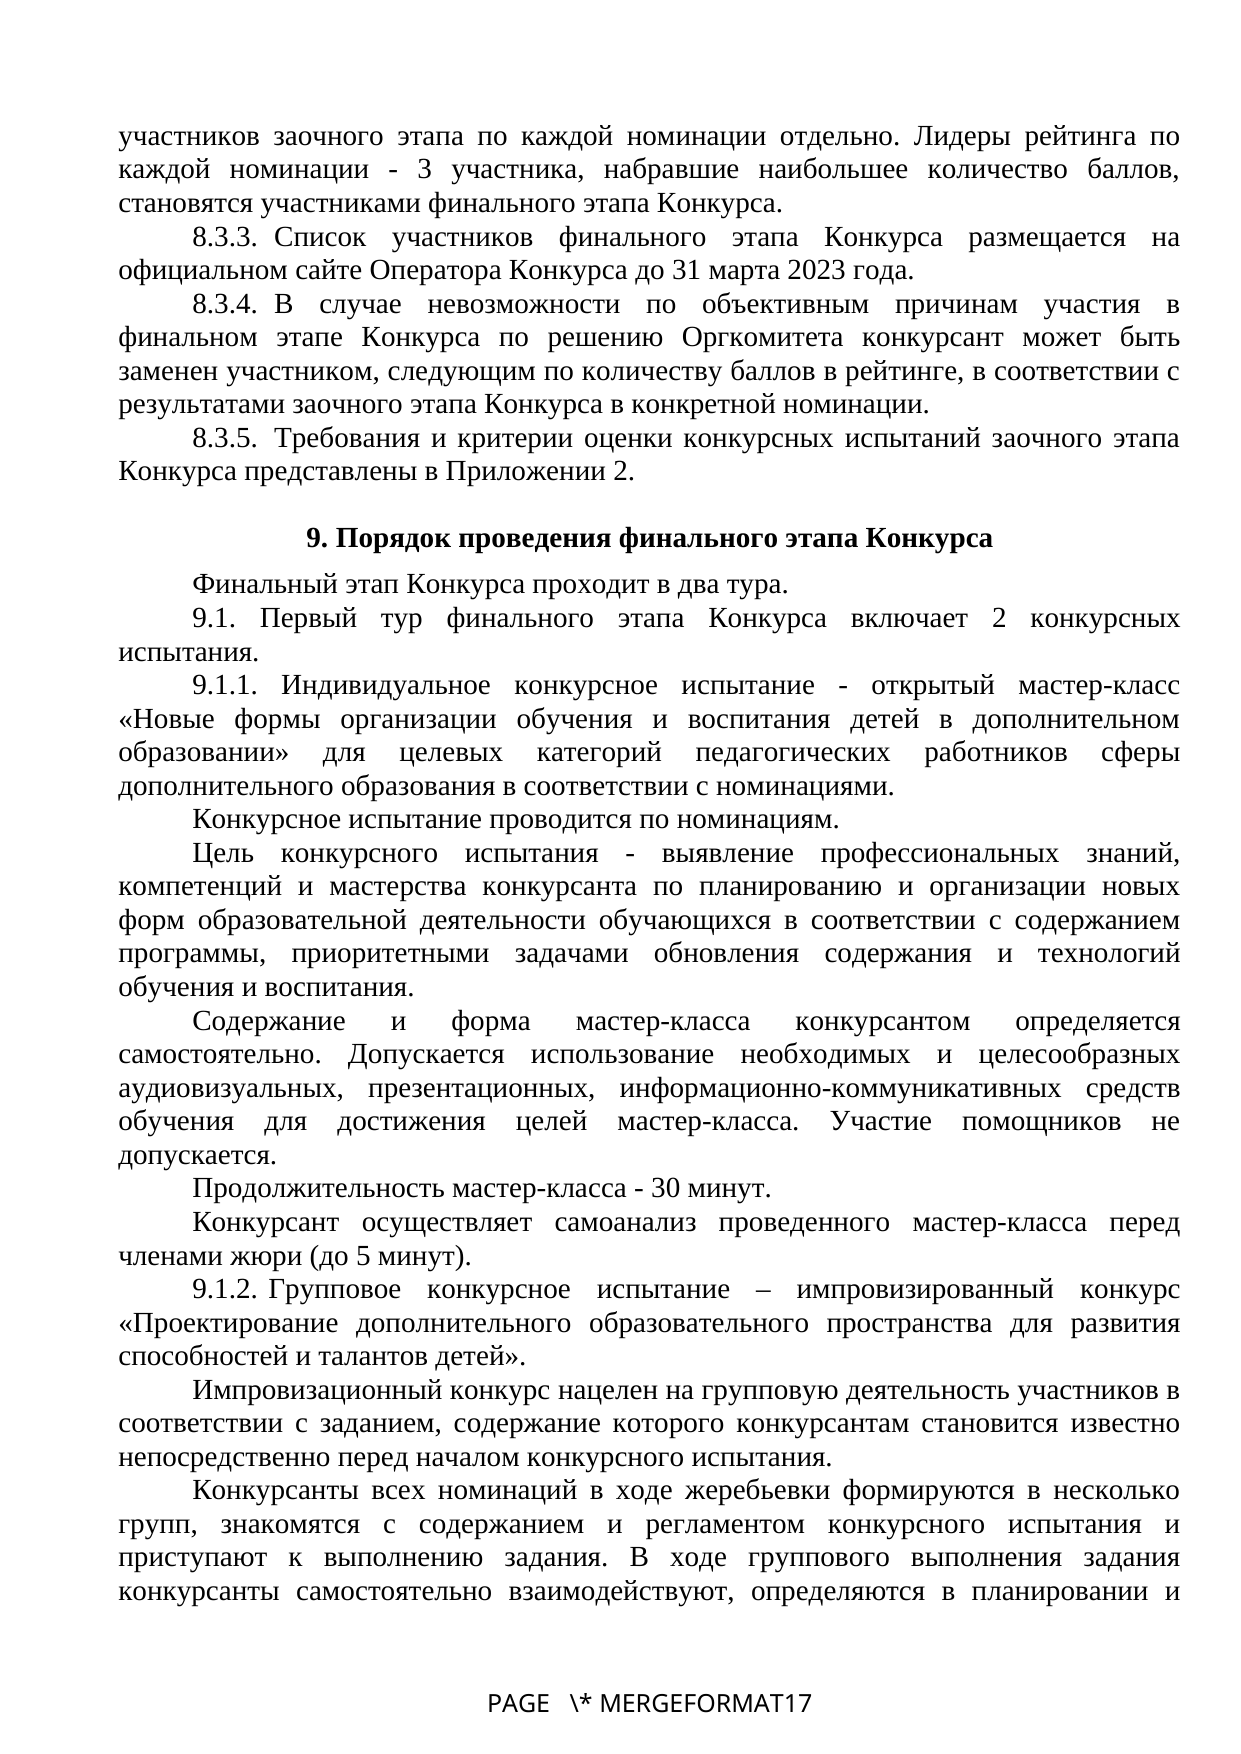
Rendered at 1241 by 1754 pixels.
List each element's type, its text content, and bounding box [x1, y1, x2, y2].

list Список участников финального этапа Конкурса размещается на официальном сайте Оператора Конкурса до 31 марта 2023 года. [118, 219, 1181, 286]
list Требования и критерии оценки конкурсных испытаний заочного этапа Конкурса представлены в Приложении 2. [118, 420, 1181, 487]
text Финальный этап Конкурса проходит в два тура. [118, 567, 1181, 600]
text 9. Порядок проведения финального этапа Конкурса [118, 521, 1181, 554]
text Цель конкурсного испытания - выявление профессиональных знаний, компетенций и мастерства конкурсанта по планированию и организации новых форм образовательной деятельности обучающихся в соответствии с содержанием программы, приоритетными задачами обновления содержания и технологий обучения и воспитания. [118, 835, 1181, 1003]
text Содержание и форма мастер-класса конкурсантом определяется самостоятельно. Допускается использование необходимых и целесообразных аудиовизуальных, презентационных, информационно-коммуникативных средств обучения для достижения целей мастер-класса. Участие помощников не допускается. [118, 1003, 1181, 1170]
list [118, 118, 1181, 219]
text Импровизационный конкурс нацелен на групповую деятельность участников в соответствии с заданием, содержание которого конкурсантам становится известно непосредственно перед началом конкурсного испытания. [118, 1372, 1181, 1472]
text 9.1.1. Индивидуальное конкурсное испытание - открытый мастер-класс «Новые формы организации обучения и воспитания детей в дополнительном образовании» для целевых категорий педагогических работников сферы дополнительного образования в соответствии с номинациями. [118, 667, 1181, 801]
text Конкурсант осуществляет самоанализ проведенного мастер-класса перед членами жюри (до 5 минут). [118, 1204, 1181, 1271]
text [118, 1472, 1181, 1607]
text Конкурсное испытание проводится по номинациям. [118, 801, 1181, 835]
text 9.1.2. Групповое конкурсное испытание – импровизированный конкурс «Проектирование дополнительного образовательного пространства для развития способностей и талантов детей». [118, 1271, 1181, 1372]
text Продолжительность мастер-класса - 30 минут. [118, 1170, 1181, 1204]
text 9.1. Первый тур финального этапа Конкурса включает 2 конкурсных испытания. [118, 600, 1181, 667]
list В случае невозможности по объективным причинам участия в финальном этапе Конкурса по решению Оргкомитета конкурсант может быть заменен участником, следующим по количеству баллов в рейтинге, в соответствии с результатами заочного этапа Конкурса в конкретной номинации. [118, 286, 1181, 420]
